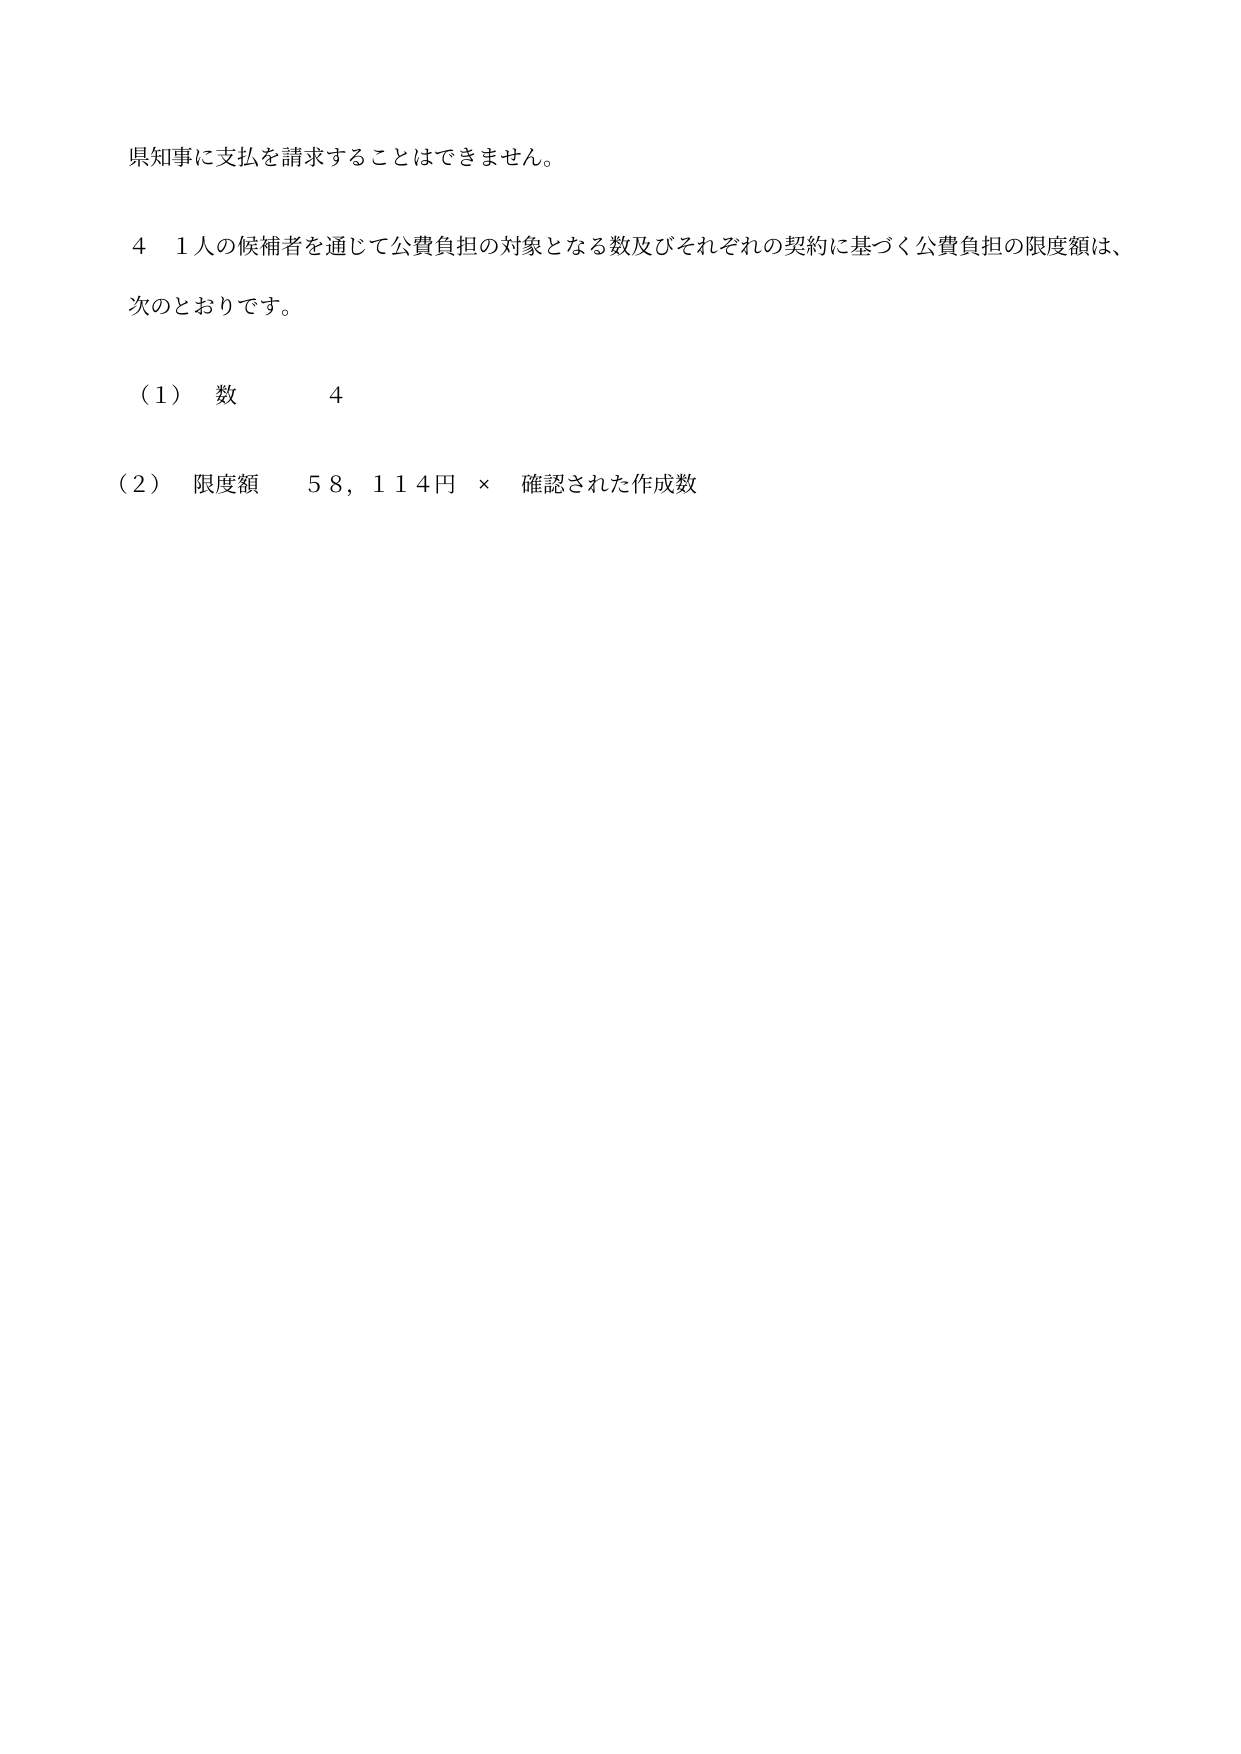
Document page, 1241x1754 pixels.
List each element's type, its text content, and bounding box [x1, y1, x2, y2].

text ４ １人の候補者を通じて公費負担の対象となる数及びそれぞれの契約に基づく公費負担の限度額は、 次のとおりです。 [106, 185, 1134, 334]
text （２） 限度額 ５８，１１４円 × 確認された作成数 [106, 424, 1128, 513]
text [106, 126, 1134, 185]
text （１） 数 ４ [106, 334, 1134, 424]
